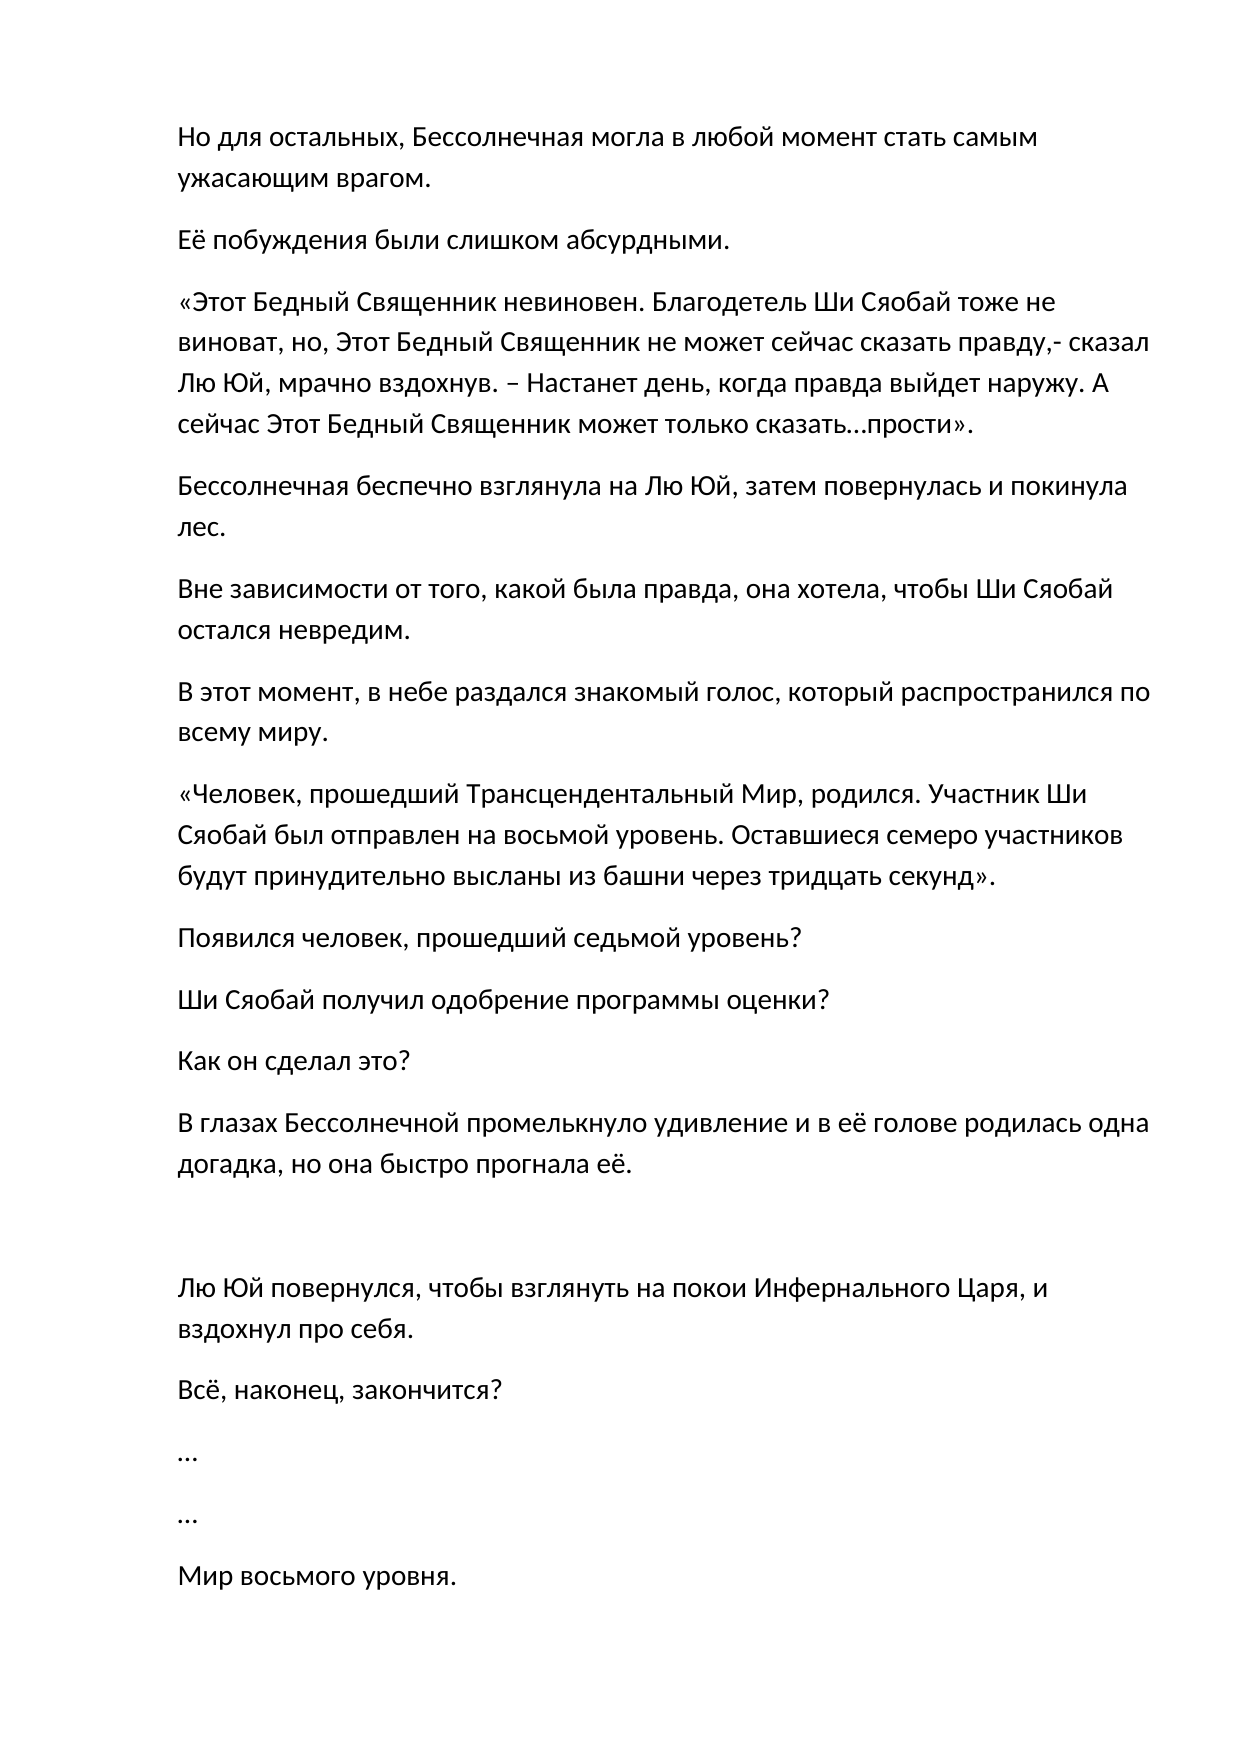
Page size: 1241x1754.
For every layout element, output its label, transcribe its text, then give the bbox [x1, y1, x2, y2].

text Мир восьмого уровня. [177, 1557, 1152, 1592]
text Но для остальных, Бессолнечная могла в любой момент стать самым ужасающим врагом. [177, 118, 1152, 195]
text Бессолнечная беспечно взглянула на Лю Юй, затем повернулась и покинула лес. [177, 467, 1152, 544]
text … [177, 1495, 1152, 1531]
text «Этот Бедный Священник невиновен. Благодетель Ши Сяобай тоже не виноват, но, Этот Бедный Священник не может сейчас сказать правду,- сказал Лю Юй, мрачно вздохнув. – Настанет день, когда правда выйдет наружу. А сейчас Этот Бедный Священник может только сказать…прости». [177, 283, 1152, 441]
text Ши Сяобай получил одобрение программы оценки? [177, 981, 1152, 1016]
text Появился человек, прошедший седьмой уровень? [177, 919, 1152, 954]
text … [177, 1433, 1152, 1469]
text Как он сделал это? [177, 1042, 1152, 1078]
text Всё, наконец, закончится? [177, 1371, 1152, 1407]
text В этот момент, в небе раздался знакомый голос, который распространился по всему миру. [177, 673, 1152, 749]
text Лю Юй повернулся, чтобы взглянуть на покои Инфернального Царя, и вздохнул про себя. [177, 1269, 1152, 1345]
text В глазах Бессолнечной промелькнуло удивление и в её голове родилась одна догадка, но она быстро прогнала её. [177, 1104, 1152, 1181]
text «Человек, прошедший Трансцендентальный Мир, родился. Участник Ши Сяобай был отправлен на восьмой уровень. Оставшиеся семеро участников будут принудительно высланы из башни через тридцать секунд». [177, 775, 1152, 893]
text Её побуждения были слишком абсурдными. [177, 221, 1152, 256]
text Вне зависимости от того, какой была правда, она хотела, чтобы Ши Сяобай остался невредим. [177, 570, 1152, 646]
